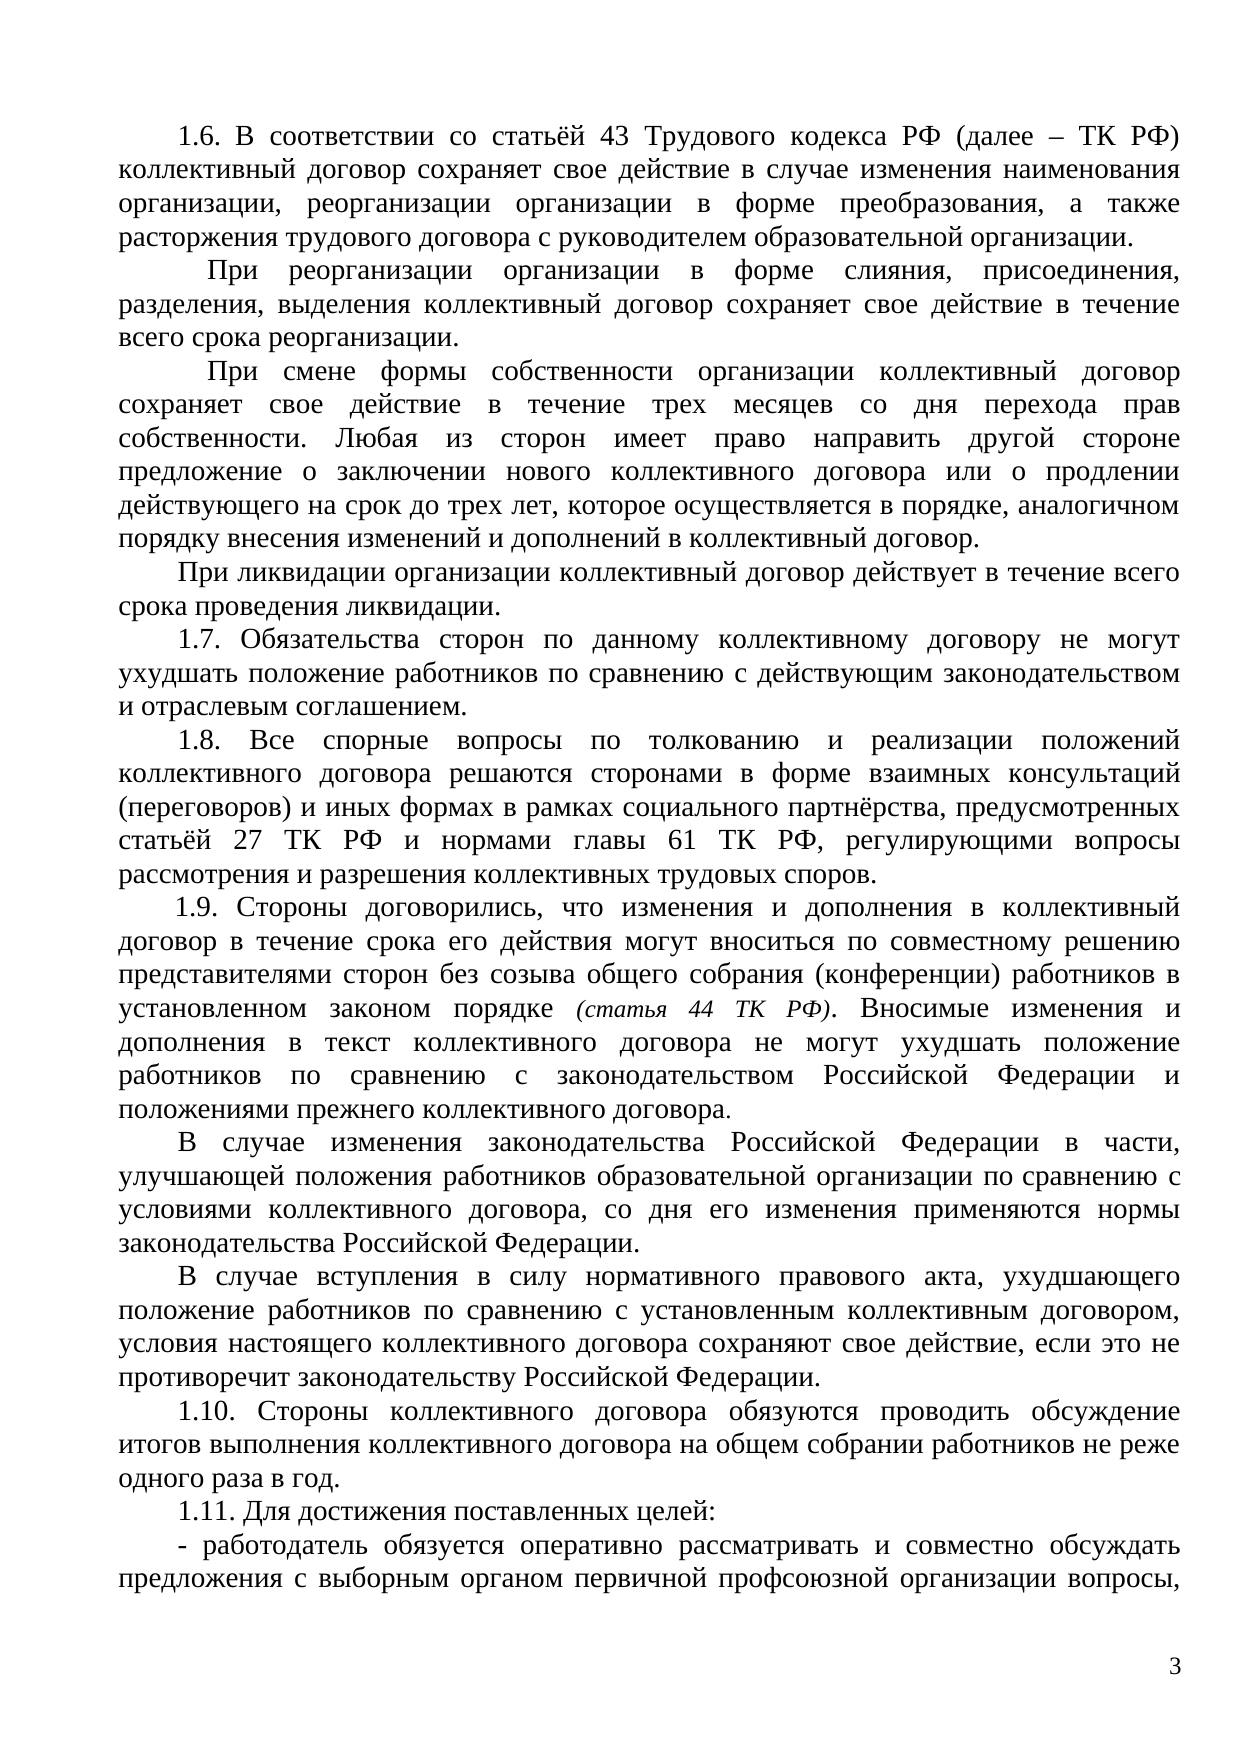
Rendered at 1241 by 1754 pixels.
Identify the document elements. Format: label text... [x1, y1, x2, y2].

text 1.11. Для достижения поставленных целей: [118, 1493, 1181, 1527]
text В случае изменения законодательства Российской Федерации в части, улучшающей положения работников образовательной организации по сравнению с условиями коллективного договора, со дня его изменения применяются нормы законодательства Российской Федерации. [118, 1124, 1181, 1258]
text При смене формы собственности организации коллективный договор сохраняет свое действие в течение трех месяцев со дня перехода прав собственности. Любая из сторон имеет право направить другой стороне предложение о заключении нового коллективного договора или о продлении действующего на срок до трех лет, которое осуществляется в порядке, аналогичном порядку внесения изменений и дополнений в коллективный договор. [118, 353, 1181, 554]
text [118, 1527, 1181, 1594]
text В случае вступления в силу нормативного правового акта, ухудшающего положение работников по сравнению с установленным коллективным договором, условия настоящего коллективного договора сохраняют свое действие, если это не противоречит законодательству Российской Федерации. [118, 1258, 1181, 1393]
text 1.10. Стороны коллективного договора обязуются проводить обсуждение итогов выполнения коллективного договора на общем собрании работников не реже одного раза в год. [118, 1393, 1181, 1493]
text 1.8. Все спорные вопросы по толкованию и реализации положений коллективного договора решаются сторонами в форме взаимных консультаций (переговоров) и иных формах в рамках социального партнёрства, предусмотренных статьёй 27 ТК РФ и нормами главы 61 ТК РФ, регулирующими вопросы рассмотрения и разрешения коллективных трудовых споров. [118, 722, 1181, 889]
text При реорганизации организации в форме слияния, присоединения, разделения, выделения коллективный договор сохраняет свое действие в течение всего срока реорганизации. [118, 252, 1181, 353]
text 1.9. Стороны договорились, что изменения и дополнения в коллективный договор в течение срока его действия могут вноситься по совместному решению представителями сторон без созыва общего собрания (конференции) работников в установленном законом порядке (статья 44 ТК РФ). Вносимые изменения и дополнения в текст коллективного договора не могут ухудшать положение работников по сравнению с законодательством Российской Федерации и положениями прежнего коллективного договора. [118, 889, 1181, 1124]
text При ликвидации организации коллективный договор действует в течение всего срока проведения ликвидации. [118, 554, 1181, 621]
text 1.6. В соответствии со статьёй 43 Трудового кодекса РФ (далее – ТК РФ) коллективный договор сохраняет свое действие в случае изменения наименования организации, реорганизации организации в форме преобразования, а также расторжения трудового договора с руководителем образовательной организации. [118, 118, 1181, 252]
text 1.7. Обязательства сторон по данному коллективному договору не могут ухудшать положение работников по сравнению с действующим законодательством и отраслевым соглашением. [118, 621, 1181, 722]
